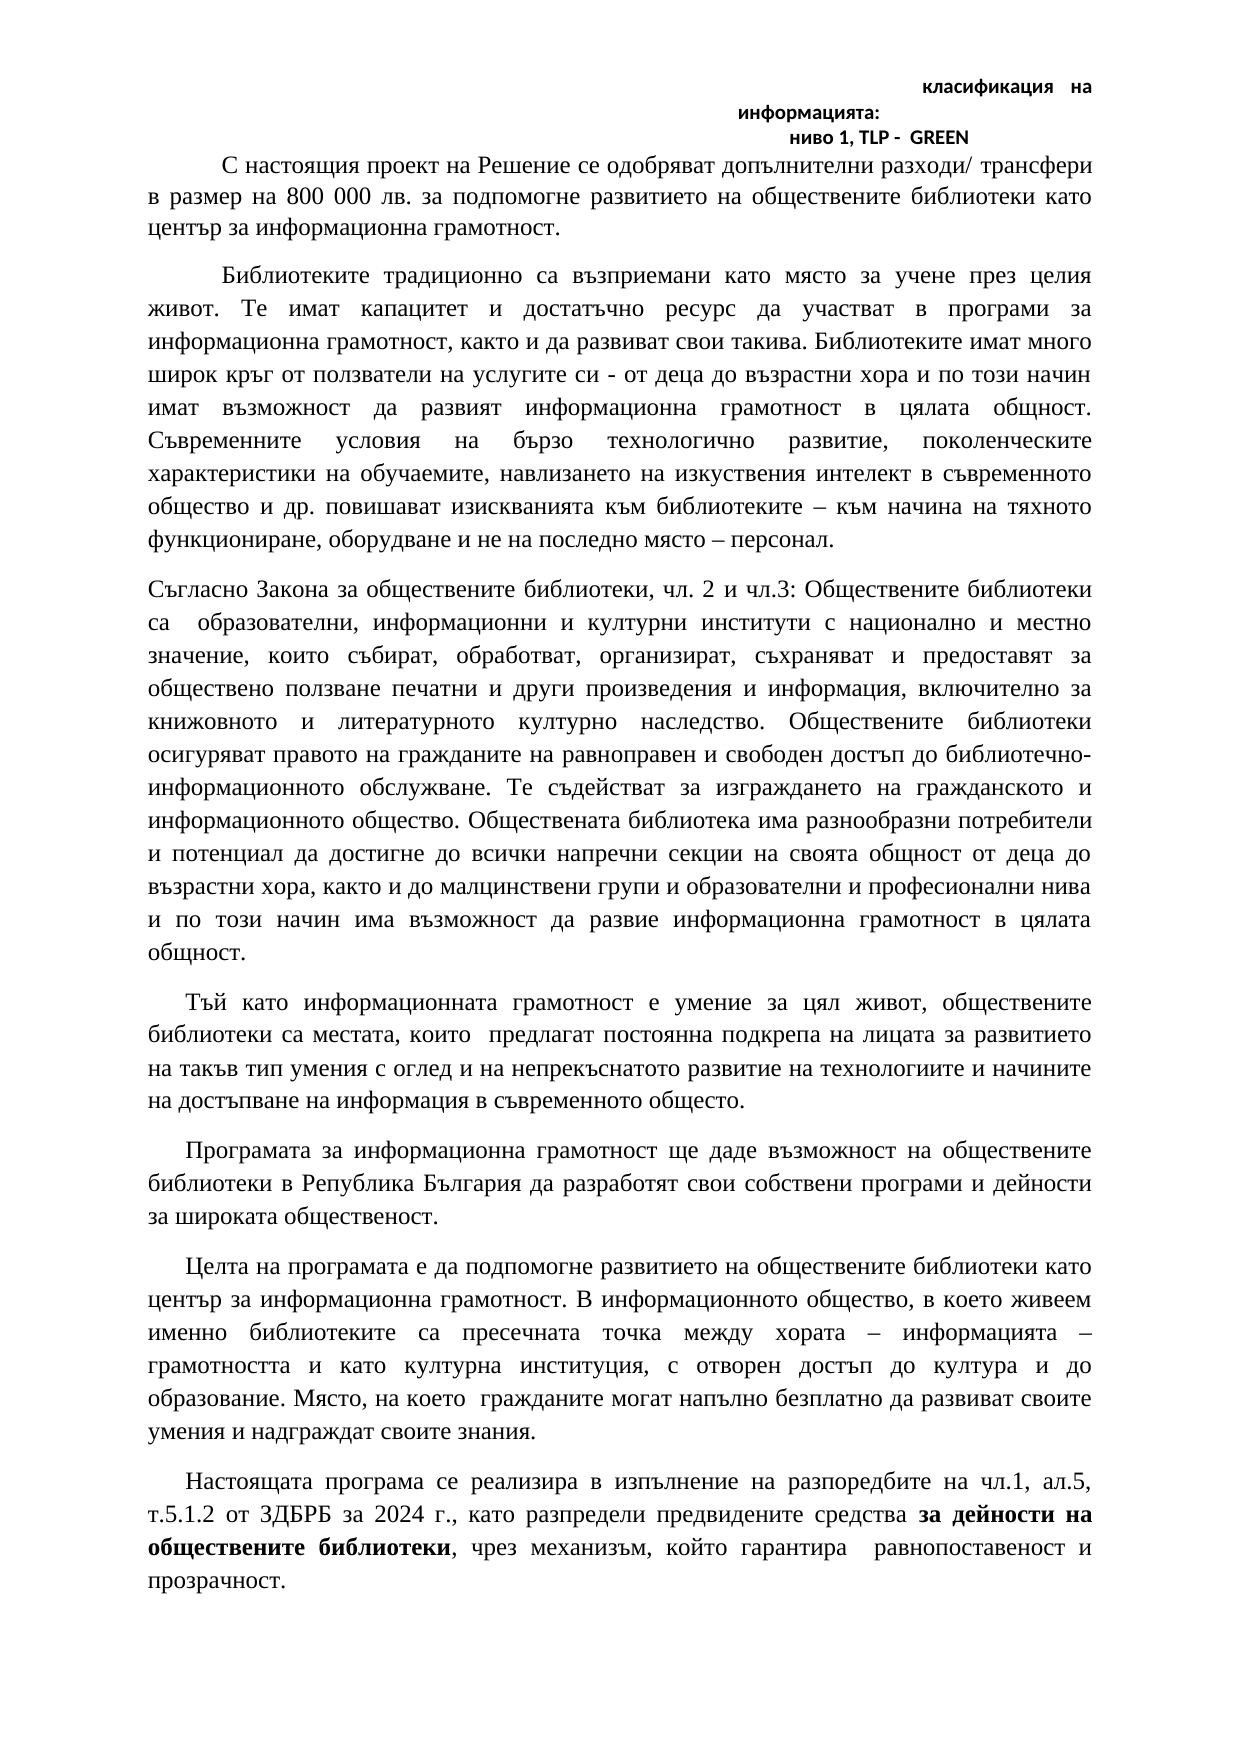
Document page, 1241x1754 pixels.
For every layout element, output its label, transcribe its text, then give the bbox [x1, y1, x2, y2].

text Настоящата програма се реализира в изпълнение на разпоредбите на чл.1, ал.5, т.5.1.2 от ЗДБРБ за 2024 г., като разпредели предвидените средства за дейности на обществените библиотеки, чрез механизъм, който гарантира равнопоставеност и прозрачност. [148, 1466, 1093, 1594]
text Програмата за информационна грамотност ще даде възможност на обществените библиотеки в Република България да разработят свои собствени програми и дейности за широката общественост. [148, 1135, 1093, 1230]
text Библиотеките традиционно са възприемани като място за учене през целия живот. Те имат капацитет и достатъчно ресурс да участват в програми за информационна грамотност, както и да развиват свои такива. Библиотеките имат много широк кръг от ползватели на услугите си - от деца до възрастни хора и по този начин имат възможност да развият информационна грамотност в цялата общност. Съвременните условия на бързо технологично развитие, поколенческите характеристики на обучаемите, навлизането на изкуствения интелект в съвременното общество и др. повишават изискванията към библиотеките – към начина на тяхното функциониране, оборудване и не на последно място – персонал. [148, 260, 1093, 553]
text С настоящия проект на Решение се одобряват допълнителни разходи/ трансфери в размер на 800 000 лв. за подпомогне развитието на обществените библиотеки като център за информационна грамотност. [148, 150, 1093, 241]
text Целта на програмата е да подпомогне развитието на обществените библиотеки като център за информационна грамотност. В информационното общество, в което живеем именно библиотеките са пресечната точка между хората – информацията – грамотността и като културна институция, с отворен достъп до култура и до образование. Място, на което гражданите могат напълно безплатно да развиват своите умения и надграждат своите знания. [148, 1251, 1093, 1445]
text Тъй като информационната грамотност е умение за цял живот, обществените библиотеки са местата, които предлагат постоянна подкрепа на лицата за развитието на такъв тип умения с оглед и на непрекъснатото развитие на технологиите и начините на достъпване на информация в съвременното общесто. [148, 987, 1093, 1114]
text Съгласно Закона за обществените библиотеки, чл. 2 и чл.3: Обществените библиотеки са образователни, информационни и културни институти с национално и местно значение, които събират, обработват, организират, съхраняват и предоставят за обществено ползване печатни и други произведения и информация, включително за книжовното и литературното културно наследство. Обществените библиотеки осигуряват правото на гражданите на равноправен и свободен достъп до библиотечно-информационното обслужване. Те съдействат за изграждането на гражданското и информационното общество. Обществената библиотека има разнообразни потребители и потенциал да достигне до всички напречни секции на своята общност от деца до възрастни хора, както и до малцинствени групи и образователни и професионални нива и по този начин има възможност да развие информационна грамотност в цялата общност. [148, 574, 1093, 966]
